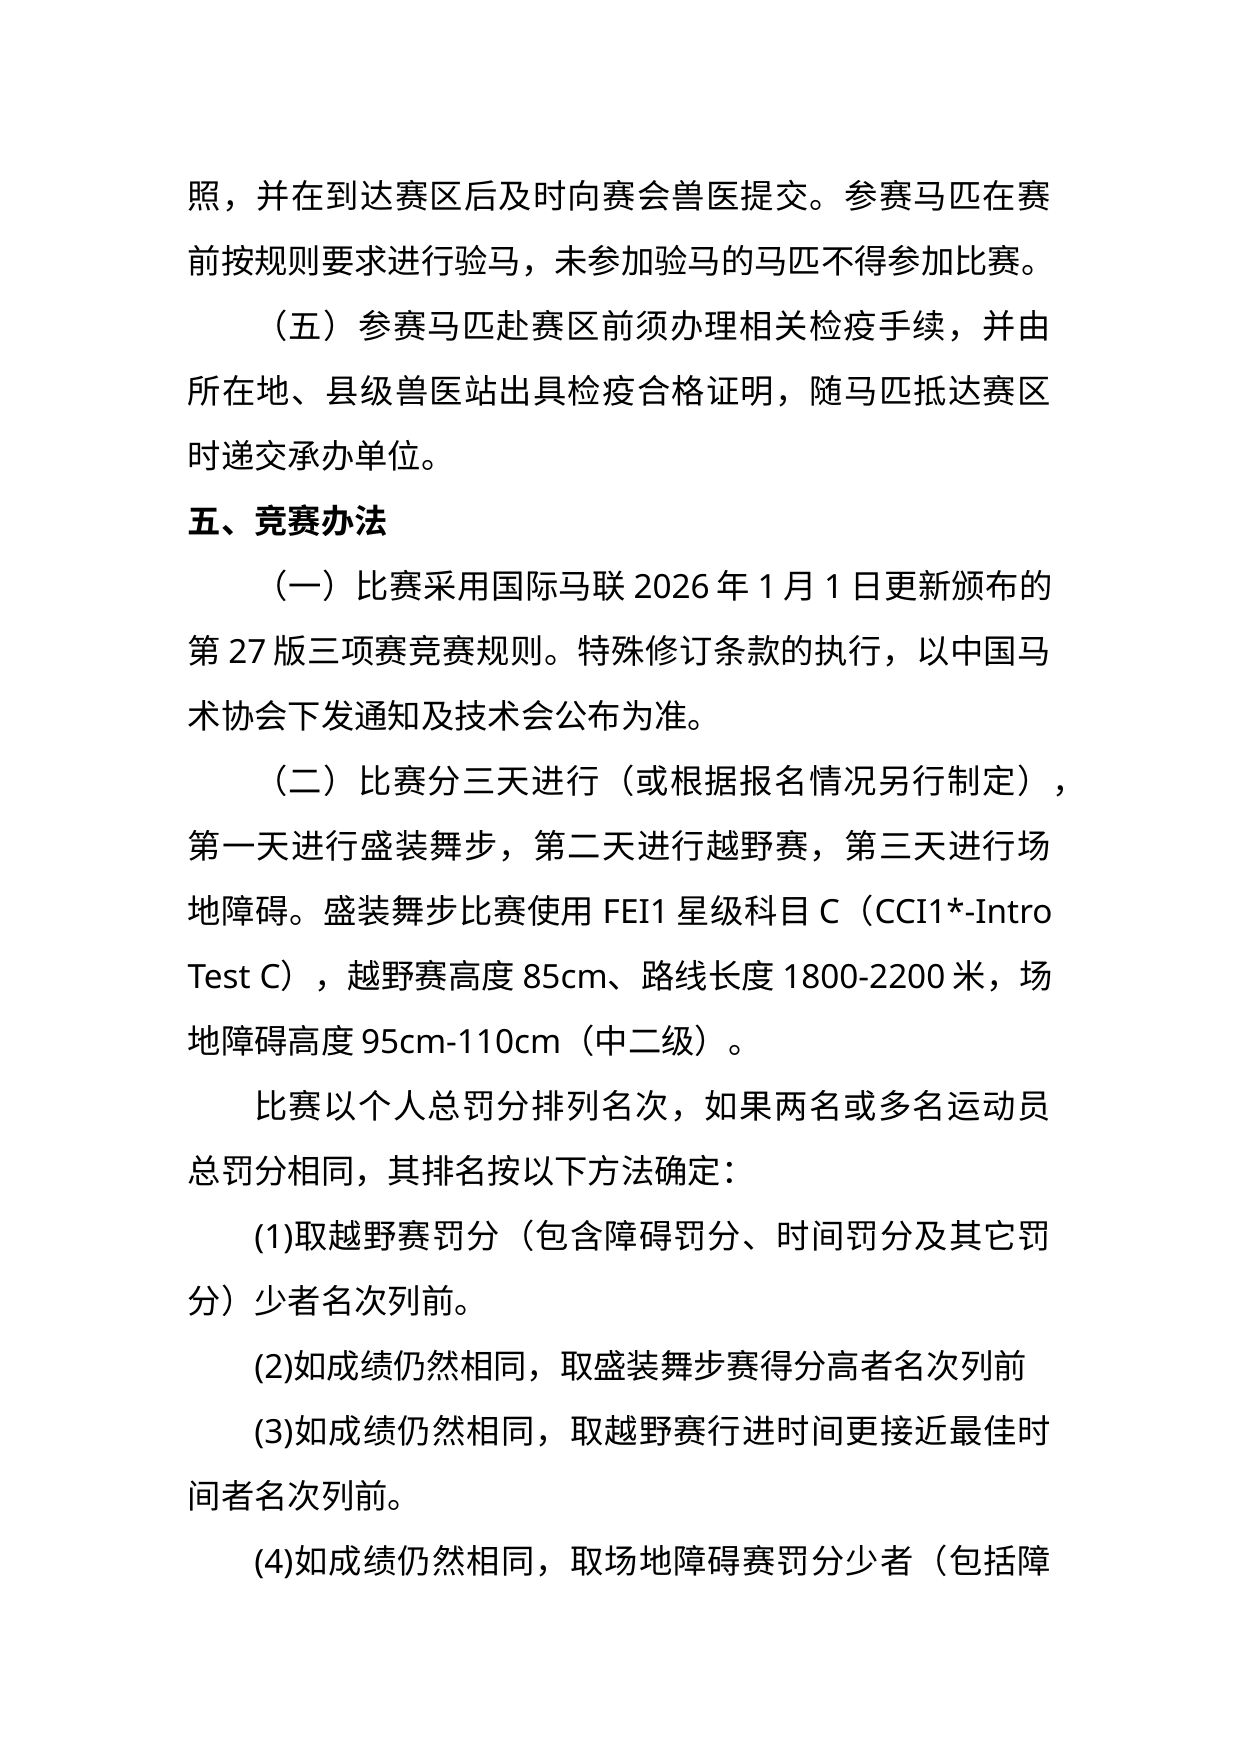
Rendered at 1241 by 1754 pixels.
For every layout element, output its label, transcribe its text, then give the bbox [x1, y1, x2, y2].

text 五、竞赛办法 [187, 487, 1053, 552]
text （五）参赛马匹赴赛区前须办理相关检疫手续，并由所在地、县级兽医站出具检疫合格证明，随马匹抵达赛区时递交承办单位。 [187, 292, 1053, 487]
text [187, 162, 1053, 292]
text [187, 1527, 1053, 1592]
text （一）比赛采用国际马联2026年1月1日更新颁布的第27版三项赛竞赛规则。特殊修订条款的执行，以中国马术协会下发通知及技术会公布为准。 [187, 552, 1053, 747]
text (3)如成绩仍然相同，取越野赛行进时间更接近最佳时间者名次列前。 [187, 1397, 1053, 1527]
text 比赛以个人总罚分排列名次，如果两名或多名运动员总罚分相同，其排名按以下方法确定： [187, 1072, 1053, 1202]
text (1)取越野赛罚分（包含障碍罚分、时间罚分及其它罚分）少者名次列前。 [187, 1202, 1053, 1332]
text （二）比赛分三天进行（或根据报名情况另行制定），第一天进行盛装舞步，第二天进行越野赛，第三天进行场地障碍。盛装舞步比赛使用FEI1星级科目C（CCI1*-Intro Test C），越野赛高度85cm、路线长度1800-2200米，场地障碍高度95cm-110cm（中二级）。 [187, 747, 1053, 1072]
text (2)如成绩仍然相同，取盛装舞步赛得分高者名次列前 [187, 1332, 1053, 1397]
